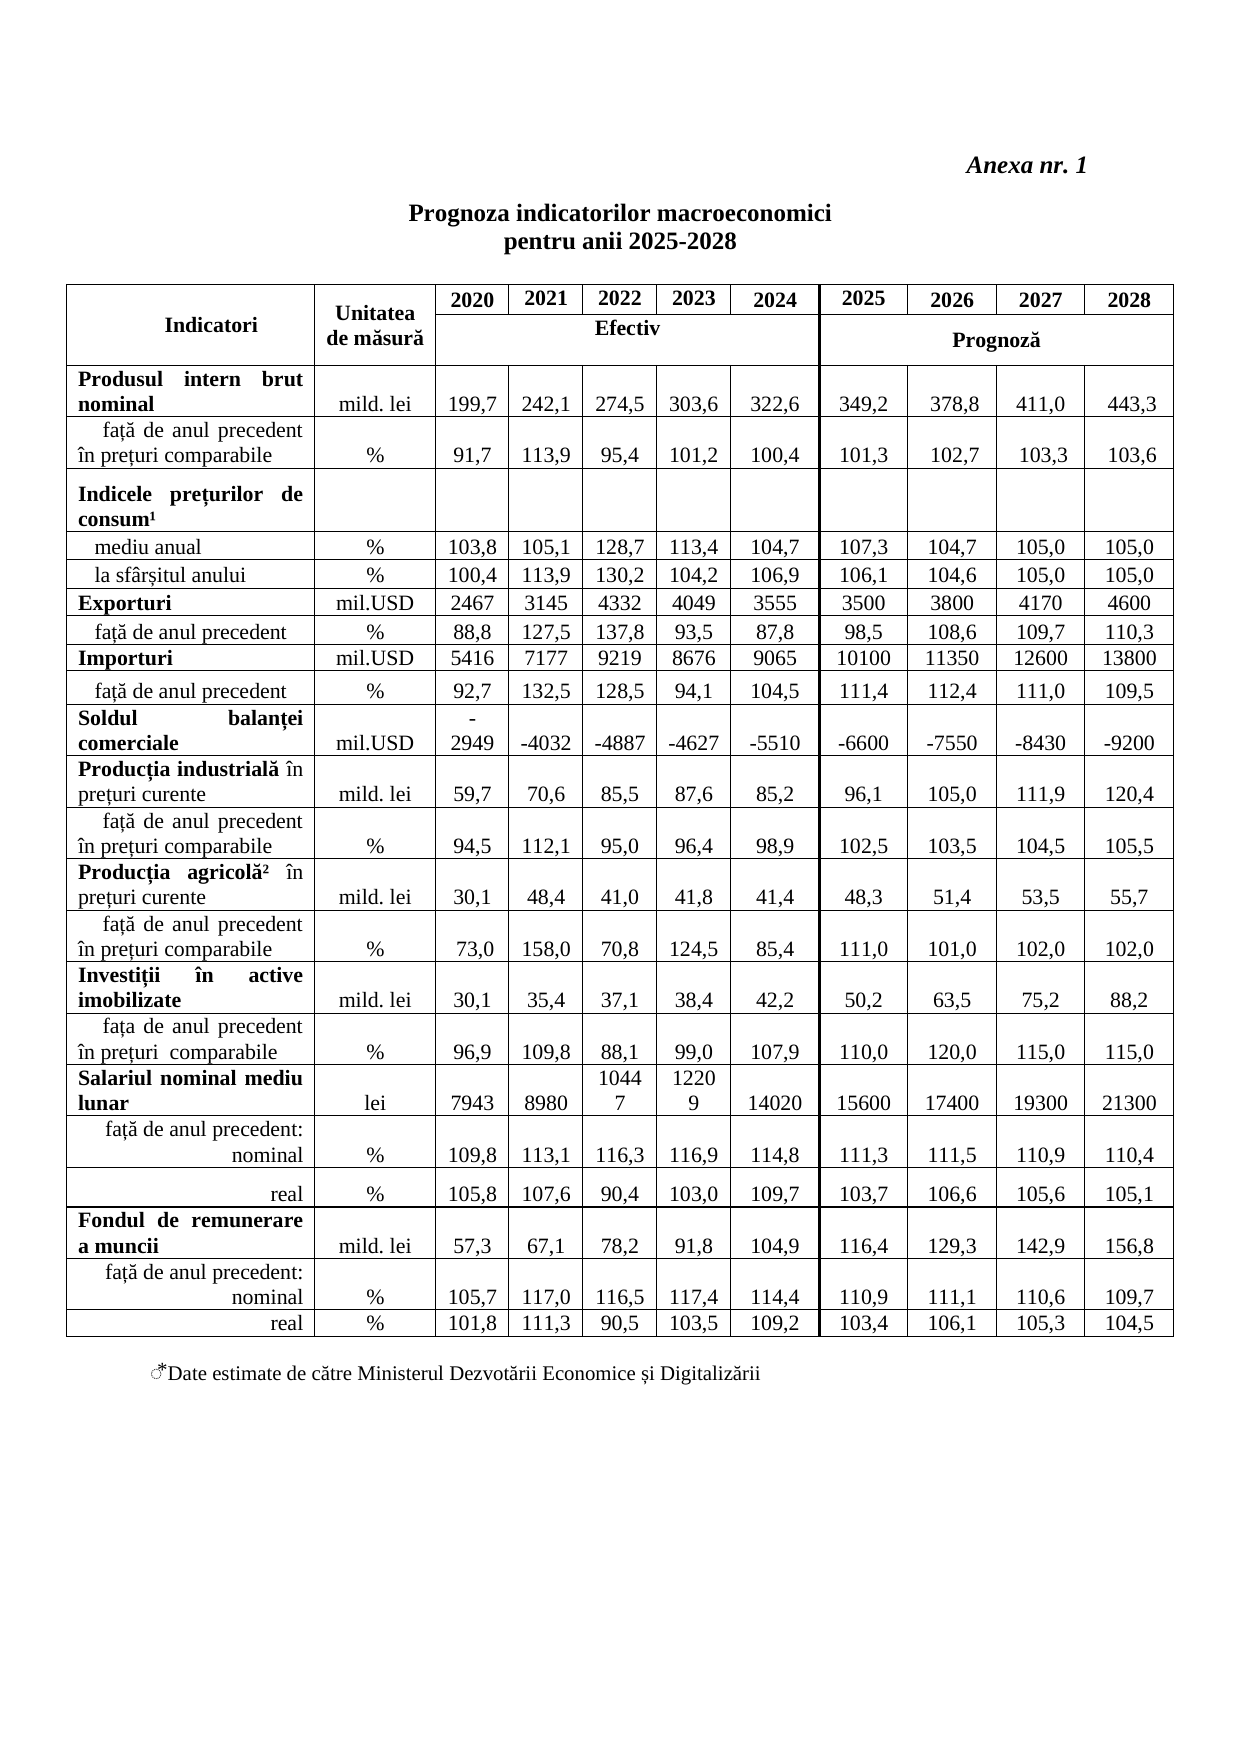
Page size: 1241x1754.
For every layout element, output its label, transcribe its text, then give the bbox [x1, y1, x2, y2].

table_cell 105,7 [436, 1259, 508, 1309]
table_cell 4049 [657, 589, 730, 615]
table_cell 117,4 [657, 1259, 730, 1309]
table_cell 105,8 [436, 1168, 508, 1206]
table_cell 99,0 [657, 1014, 730, 1064]
table_cell 70,8 [583, 911, 656, 961]
table_cell -9200 [1085, 705, 1173, 755]
table_cell 101,8 [436, 1310, 508, 1336]
table_cell 104,9 [731, 1208, 818, 1258]
table_cell -2949 [436, 705, 508, 755]
table_cell 95,0 [583, 808, 656, 858]
table_header 2021 [509, 285, 582, 313]
table_cell % [315, 1014, 435, 1064]
text ⃰ Date estimate de către Ministerul Dezvotării Economice și Digitalizării [150, 1361, 1090, 1385]
table_cell 59,7 [436, 756, 508, 807]
table_cell față de anul precedent [67, 616, 314, 644]
table_cell 117,0 [509, 1259, 582, 1309]
table_cell 110,0 [821, 1014, 907, 1064]
table_cell 8676 [657, 645, 730, 670]
table_cell 101,3 [821, 417, 907, 468]
table_cell 12209 [657, 1065, 730, 1115]
table_cell [908, 469, 996, 531]
table_cell Fondul de remunerare a muncii [67, 1208, 314, 1258]
table_cell 13800 [1085, 645, 1173, 670]
table_cell 109,2 [731, 1310, 818, 1336]
table_cell 37,1 [583, 962, 656, 1012]
table_cell față de anul precedent: nominal [67, 1116, 314, 1167]
table_cell 104,6 [908, 560, 996, 588]
table_cell -4887 [583, 705, 656, 755]
table_cell 102,0 [997, 911, 1084, 961]
table_cell 106,1 [908, 1310, 996, 1336]
table_cell -4032 [509, 705, 582, 755]
table_cell 111,9 [997, 756, 1084, 807]
table_cell 100,4 [436, 560, 508, 588]
table_cell 104,5 [997, 808, 1084, 858]
table_cell 115,0 [997, 1014, 1084, 1064]
table_cell 96,1 [821, 756, 907, 807]
table_cell Producția agricolă² în prețuri curente [67, 859, 314, 909]
table_cell real [67, 1310, 314, 1336]
table_cell Prognoză [821, 315, 1173, 365]
table_cell [509, 469, 582, 531]
table_cell 75,2 [997, 962, 1084, 1012]
table_cell 87,8 [731, 616, 818, 644]
table_cell față de anul precedent în prețuri comparabile [67, 911, 314, 961]
table_cell 94,1 [657, 671, 730, 704]
table_cell 103,7 [821, 1168, 907, 1206]
table_cell 111,5 [908, 1116, 996, 1167]
table_cell 303,6 [657, 366, 730, 416]
table_cell 10447 [583, 1065, 656, 1115]
table_cell 73,0 [436, 911, 508, 961]
table_cell 107,3 [821, 532, 907, 559]
table_cell la sfârșitul anului [67, 560, 314, 588]
table_header 2025 [821, 285, 907, 313]
table_cell % [315, 616, 435, 644]
table_cell 105,1 [1085, 1168, 1173, 1206]
table_cell 15600 [821, 1065, 907, 1115]
table_cell 41,8 [657, 859, 730, 909]
table_cell 199,7 [436, 366, 508, 416]
table_cell % [315, 808, 435, 858]
table_cell 3555 [731, 589, 818, 615]
table_cell 91,7 [436, 417, 508, 468]
table_cell 3145 [509, 589, 582, 615]
table_cell 112,1 [509, 808, 582, 858]
table_cell 92,7 [436, 671, 508, 704]
table_cell 88,8 [436, 616, 508, 644]
table_cell 113,9 [509, 560, 582, 588]
table_cell 103,6 [1085, 417, 1173, 468]
table_cell 105,1 [509, 532, 582, 559]
table_cell 120,4 [1085, 756, 1173, 807]
table_cell % [315, 417, 435, 468]
table_cell 87,6 [657, 756, 730, 807]
table_cell -5510 [731, 705, 818, 755]
table_header 2024 [731, 285, 818, 313]
table_cell Indicele prețurilor de consum¹ [67, 469, 314, 531]
table_cell 38,4 [657, 962, 730, 1012]
table_cell -7550 [908, 705, 996, 755]
table_cell 100,4 [731, 417, 818, 468]
table_cell % [315, 560, 435, 588]
table_cell 105,5 [1085, 808, 1173, 858]
table_cell 78,2 [583, 1208, 656, 1258]
table_cell mil.USD [315, 589, 435, 615]
table_cell 128,7 [583, 532, 656, 559]
table_cell 111,1 [908, 1259, 996, 1309]
table_cell [315, 469, 435, 531]
table_cell 10100 [821, 645, 907, 670]
table_cell mil.USD [315, 705, 435, 755]
table_cell 7943 [436, 1065, 508, 1115]
table_cell lei [315, 1065, 435, 1115]
table_cell 158,0 [509, 911, 582, 961]
table_cell 137,8 [583, 616, 656, 644]
table_cell 53,5 [997, 859, 1084, 909]
table_cell față de anul precedent în prețuri comparabile [67, 808, 314, 858]
table_cell Efectiv [436, 315, 818, 365]
table_cell -8430 [997, 705, 1084, 755]
table_cell 104,7 [731, 532, 818, 559]
table_header 2026 [908, 285, 996, 313]
table_cell 105,0 [997, 532, 1084, 559]
table_cell Investiții în active imobilizate [67, 962, 314, 1012]
table_cell 51,4 [908, 859, 996, 909]
table_cell 90,5 [583, 1310, 656, 1336]
table_cell 109,7 [731, 1168, 818, 1206]
table_cell 96,9 [436, 1014, 508, 1064]
table_cell 98,9 [731, 808, 818, 858]
table_cell 110,4 [1085, 1116, 1173, 1167]
table_cell % [315, 671, 435, 704]
table_cell 42,2 [731, 962, 818, 1012]
table_cell [731, 469, 818, 531]
table_cell 103,4 [821, 1310, 907, 1336]
table_cell 48,3 [821, 859, 907, 909]
table_cell 106,9 [731, 560, 818, 588]
table_cell față de anul precedent [67, 671, 314, 704]
table_header Unitatea de măsură [315, 285, 435, 365]
table_cell 103,5 [657, 1310, 730, 1336]
table_cell -6600 [821, 705, 907, 755]
table_cell 85,5 [583, 756, 656, 807]
table_cell 107,9 [731, 1014, 818, 1064]
table_cell 95,4 [583, 417, 656, 468]
table_cell 98,5 [821, 616, 907, 644]
table_cell 96,4 [657, 808, 730, 858]
table_cell -4627 [657, 705, 730, 755]
table_cell mild. lei [315, 962, 435, 1012]
table_cell 109,7 [997, 616, 1084, 644]
table_cell 93,5 [657, 616, 730, 644]
table_cell % [315, 1310, 435, 1336]
table_cell 19300 [997, 1065, 1084, 1115]
table_cell [821, 469, 907, 531]
table_cell 274,5 [583, 366, 656, 416]
table_cell 109,5 [1085, 671, 1173, 704]
table_cell mil.USD [315, 645, 435, 670]
table_cell Produsul intern brut nominal [67, 366, 314, 416]
table_cell 105,0 [908, 756, 996, 807]
table_cell 120,0 [908, 1014, 996, 1064]
table_cell Salariul nominal mediu lunar [67, 1065, 314, 1115]
table_cell [997, 469, 1084, 531]
table_cell 88,2 [1085, 962, 1173, 1012]
table_cell 85,2 [731, 756, 818, 807]
table_cell 67,1 [509, 1208, 582, 1258]
table_cell 110,9 [997, 1116, 1084, 1167]
table_header 2028 [1085, 285, 1173, 313]
table_cell Exporturi [67, 589, 314, 615]
table_cell 114,8 [731, 1116, 818, 1167]
table_cell 109,7 [1085, 1259, 1173, 1309]
table_cell 110,6 [997, 1259, 1084, 1309]
table_cell 9219 [583, 645, 656, 670]
table_cell [436, 469, 508, 531]
table_cell 101,2 [657, 417, 730, 468]
table_cell 50,2 [821, 962, 907, 1012]
table_header 2023 [657, 285, 730, 313]
table_cell 94,5 [436, 808, 508, 858]
table_cell 116,4 [821, 1208, 907, 1258]
table_cell 30,1 [436, 962, 508, 1012]
table_cell 104,5 [731, 671, 818, 704]
table_cell 111,0 [821, 911, 907, 961]
table_cell 113,9 [509, 417, 582, 468]
table_cell 104,2 [657, 560, 730, 588]
table_cell 109,8 [436, 1116, 508, 1167]
table_cell [657, 469, 730, 531]
table_cell 106,1 [821, 560, 907, 588]
table_cell 378,8 [908, 366, 996, 416]
table_cell 30,1 [436, 859, 508, 909]
table_cell 103,5 [908, 808, 996, 858]
table_cell 111,0 [997, 671, 1084, 704]
table_cell 322,6 [731, 366, 818, 416]
table_cell 2467 [436, 589, 508, 615]
table_cell 35,4 [509, 962, 582, 1012]
table_cell 21300 [1085, 1065, 1173, 1115]
table_header Indicatori [67, 285, 314, 365]
table_cell 113,4 [657, 532, 730, 559]
table_cell Soldul balanței comerciale [67, 705, 314, 755]
table_cell [1085, 469, 1173, 531]
table_cell % [315, 1259, 435, 1309]
table_cell Importuri [67, 645, 314, 670]
text Anexa nr. 1 [150, 150, 1090, 179]
table_cell % [315, 1116, 435, 1167]
table_cell 101,0 [908, 911, 996, 961]
table_cell 108,6 [908, 616, 996, 644]
table_cell 102,0 [1085, 911, 1173, 961]
table_cell 349,2 [821, 366, 907, 416]
table_cell 8980 [509, 1065, 582, 1115]
table_cell 127,5 [509, 616, 582, 644]
table_cell 130,2 [583, 560, 656, 588]
table_cell 17400 [908, 1065, 996, 1115]
table_cell 63,5 [908, 962, 996, 1012]
table_cell 57,3 [436, 1208, 508, 1258]
table_cell 41,4 [731, 859, 818, 909]
table_cell 105,6 [997, 1168, 1084, 1206]
table_cell 55,7 [1085, 859, 1173, 909]
table_cell 41,0 [583, 859, 656, 909]
table_cell 4332 [583, 589, 656, 615]
table_cell 109,8 [509, 1014, 582, 1064]
table_cell 111,3 [509, 1310, 582, 1336]
table_cell [583, 469, 656, 531]
table_cell 107,6 [509, 1168, 582, 1206]
table_cell 5416 [436, 645, 508, 670]
table_cell 132,5 [509, 671, 582, 704]
table_cell 103,0 [657, 1168, 730, 1206]
table_cell fața de anul precedent în prețuri comparabile [67, 1014, 314, 1064]
table_cell 110,9 [821, 1259, 907, 1309]
table_cell 91,8 [657, 1208, 730, 1258]
table_header 2027 [997, 285, 1084, 313]
table_cell 104,7 [908, 532, 996, 559]
table_cell 90,4 [583, 1168, 656, 1206]
table_cell 110,3 [1085, 616, 1173, 644]
table_cell 103,3 [997, 417, 1084, 468]
table_cell real [67, 1168, 314, 1206]
table_cell 105,0 [1085, 532, 1173, 559]
table_cell 88,1 [583, 1014, 656, 1064]
table_cell 104,5 [1085, 1310, 1173, 1336]
table_cell 411,0 [997, 366, 1084, 416]
table_cell 113,1 [509, 1116, 582, 1167]
table_cell 114,4 [731, 1259, 818, 1309]
table_cell 11350 [908, 645, 996, 670]
text Prognoza indicatorilor macroeconomici [150, 198, 1090, 226]
table_cell 105,3 [997, 1310, 1084, 1336]
table_cell 4170 [997, 589, 1084, 615]
table_cell 128,5 [583, 671, 656, 704]
table_cell 142,9 [997, 1208, 1084, 1258]
table_cell 116,3 [583, 1116, 656, 1167]
table_cell 129,3 [908, 1208, 996, 1258]
table_cell mild. lei [315, 859, 435, 909]
table_cell 3800 [908, 589, 996, 615]
table_cell 112,4 [908, 671, 996, 704]
table_cell mild. lei [315, 366, 435, 416]
table_cell 105,0 [1085, 560, 1173, 588]
table_cell mild. lei [315, 756, 435, 807]
table_cell 111,4 [821, 671, 907, 704]
table_cell 124,5 [657, 911, 730, 961]
table_cell 9065 [731, 645, 818, 670]
table_cell 443,3 [1085, 366, 1173, 416]
table_cell 111,3 [821, 1116, 907, 1167]
table_cell 106,6 [908, 1168, 996, 1206]
table_cell 102,7 [908, 417, 996, 468]
table_cell 116,5 [583, 1259, 656, 1309]
table_cell 14020 [731, 1065, 818, 1115]
table_cell 105,0 [997, 560, 1084, 588]
table_cell mediu anual [67, 532, 314, 559]
table_cell 116,9 [657, 1116, 730, 1167]
text pentru anii 2025-2028 [150, 226, 1090, 255]
table_cell 102,5 [821, 808, 907, 858]
table_cell 103,8 [436, 532, 508, 559]
table_header 2020 [436, 285, 508, 313]
table_cell % [315, 532, 435, 559]
table_header 2022 [583, 285, 656, 313]
table_cell 48,4 [509, 859, 582, 909]
table_cell Producția industrială în prețuri curente [67, 756, 314, 807]
table_cell 12600 [997, 645, 1084, 670]
table_cell % [315, 1168, 435, 1206]
table_cell 70,6 [509, 756, 582, 807]
table_cell 3500 [821, 589, 907, 615]
table_cell % [315, 911, 435, 961]
table_cell 4600 [1085, 589, 1173, 615]
table_cell mild. lei [315, 1208, 435, 1258]
table_cell 7177 [509, 645, 582, 670]
table_cell 242,1 [509, 366, 582, 416]
table_cell 115,0 [1085, 1014, 1173, 1064]
table_cell față de anul precedent în prețuri comparabile [67, 417, 314, 468]
table_cell 156,8 [1085, 1208, 1173, 1258]
table_cell 85,4 [731, 911, 818, 961]
table_cell față de anul precedent: nominal [67, 1259, 314, 1309]
